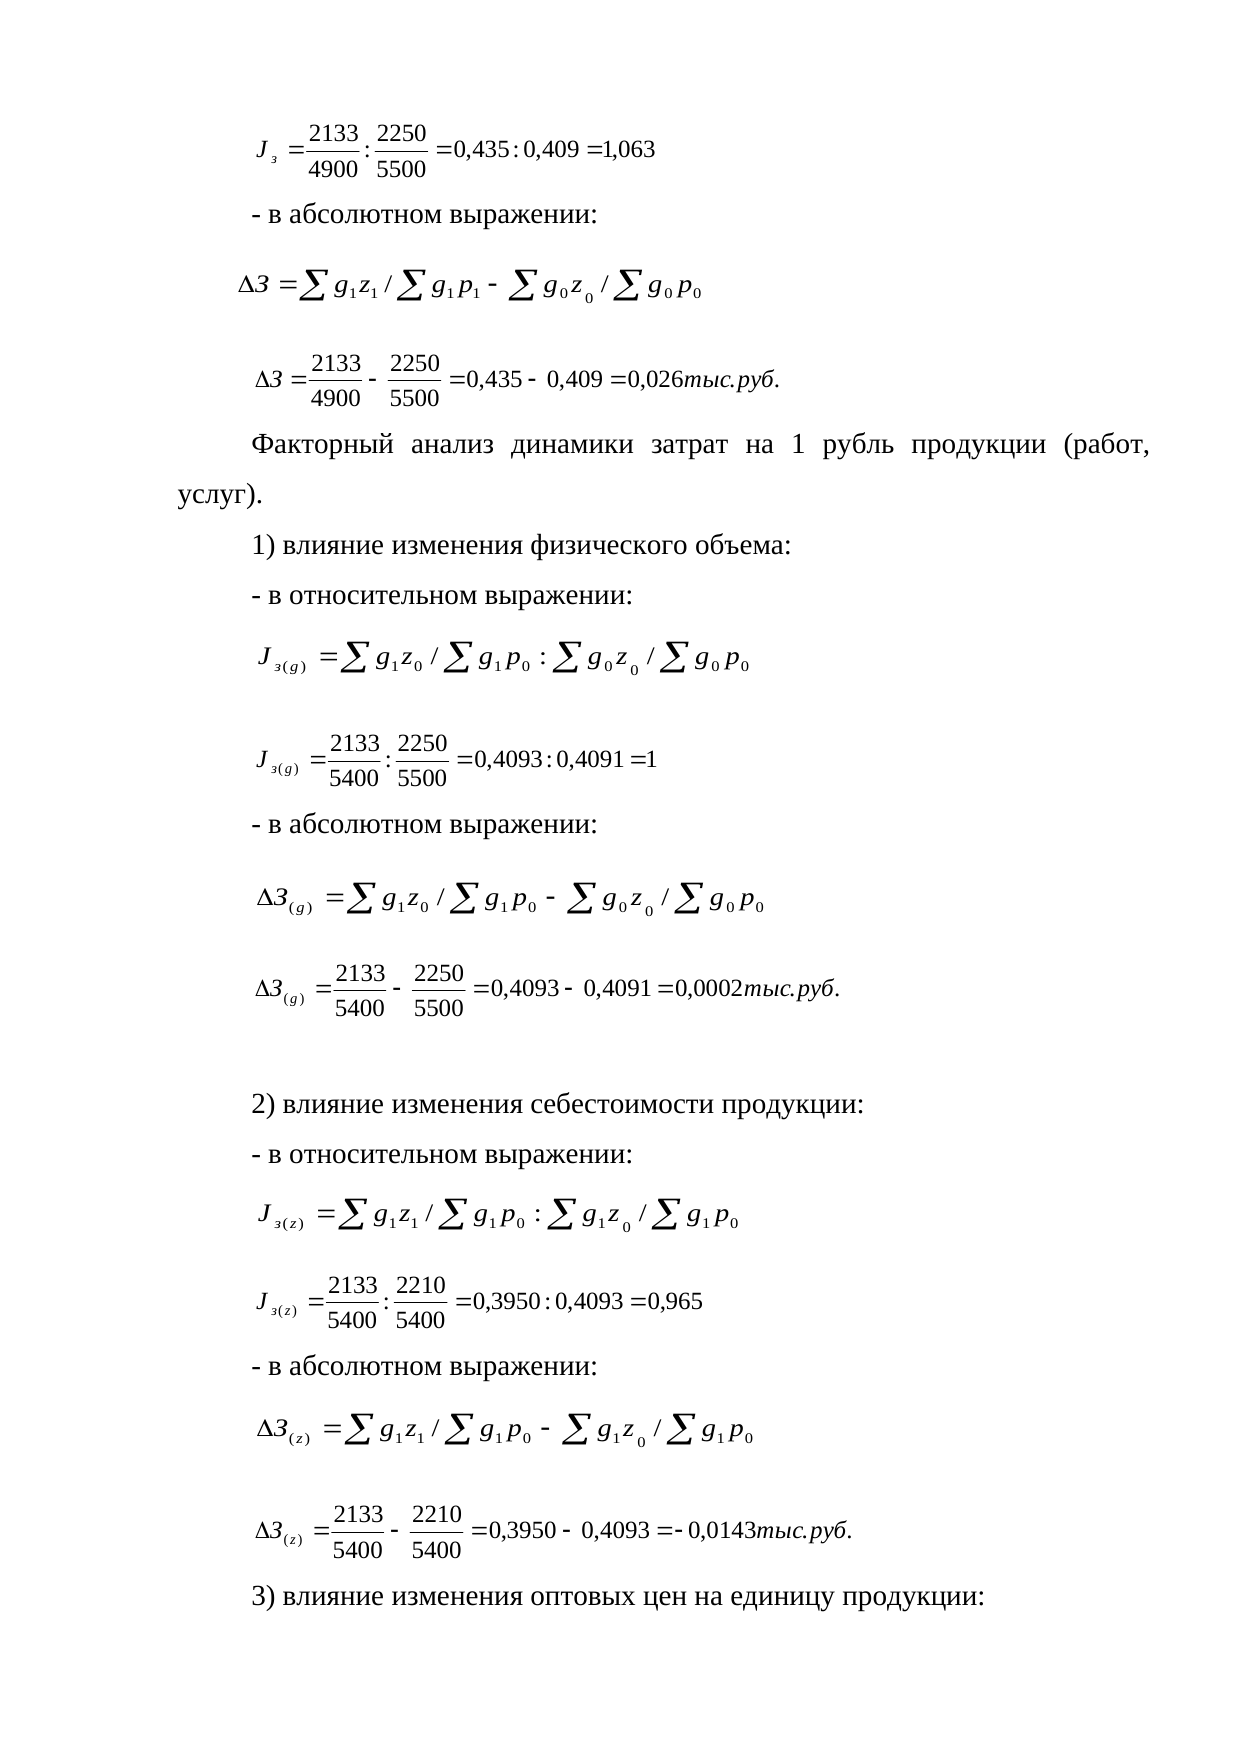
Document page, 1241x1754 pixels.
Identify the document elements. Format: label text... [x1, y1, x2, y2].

text 1) влияние изменения физического объема: [177, 527, 1152, 560]
text - в относительном выражении: [177, 577, 1152, 611]
text Факторный анализ динамики затрат на 1 рубль продукции (работ, услуг). [177, 426, 1152, 510]
text - в абсолютном выражении: [177, 1348, 1152, 1382]
text 3) влияние изменения оптовых цен на единицу продукции: [177, 1578, 1152, 1611]
text 2) влияние изменения себестоимости продукции: [177, 1086, 1152, 1120]
text - в относительном выражении: [177, 1137, 1152, 1170]
text - в абсолютном выражении: [177, 197, 1152, 230]
text - в абсолютном выражении: [177, 807, 1152, 840]
